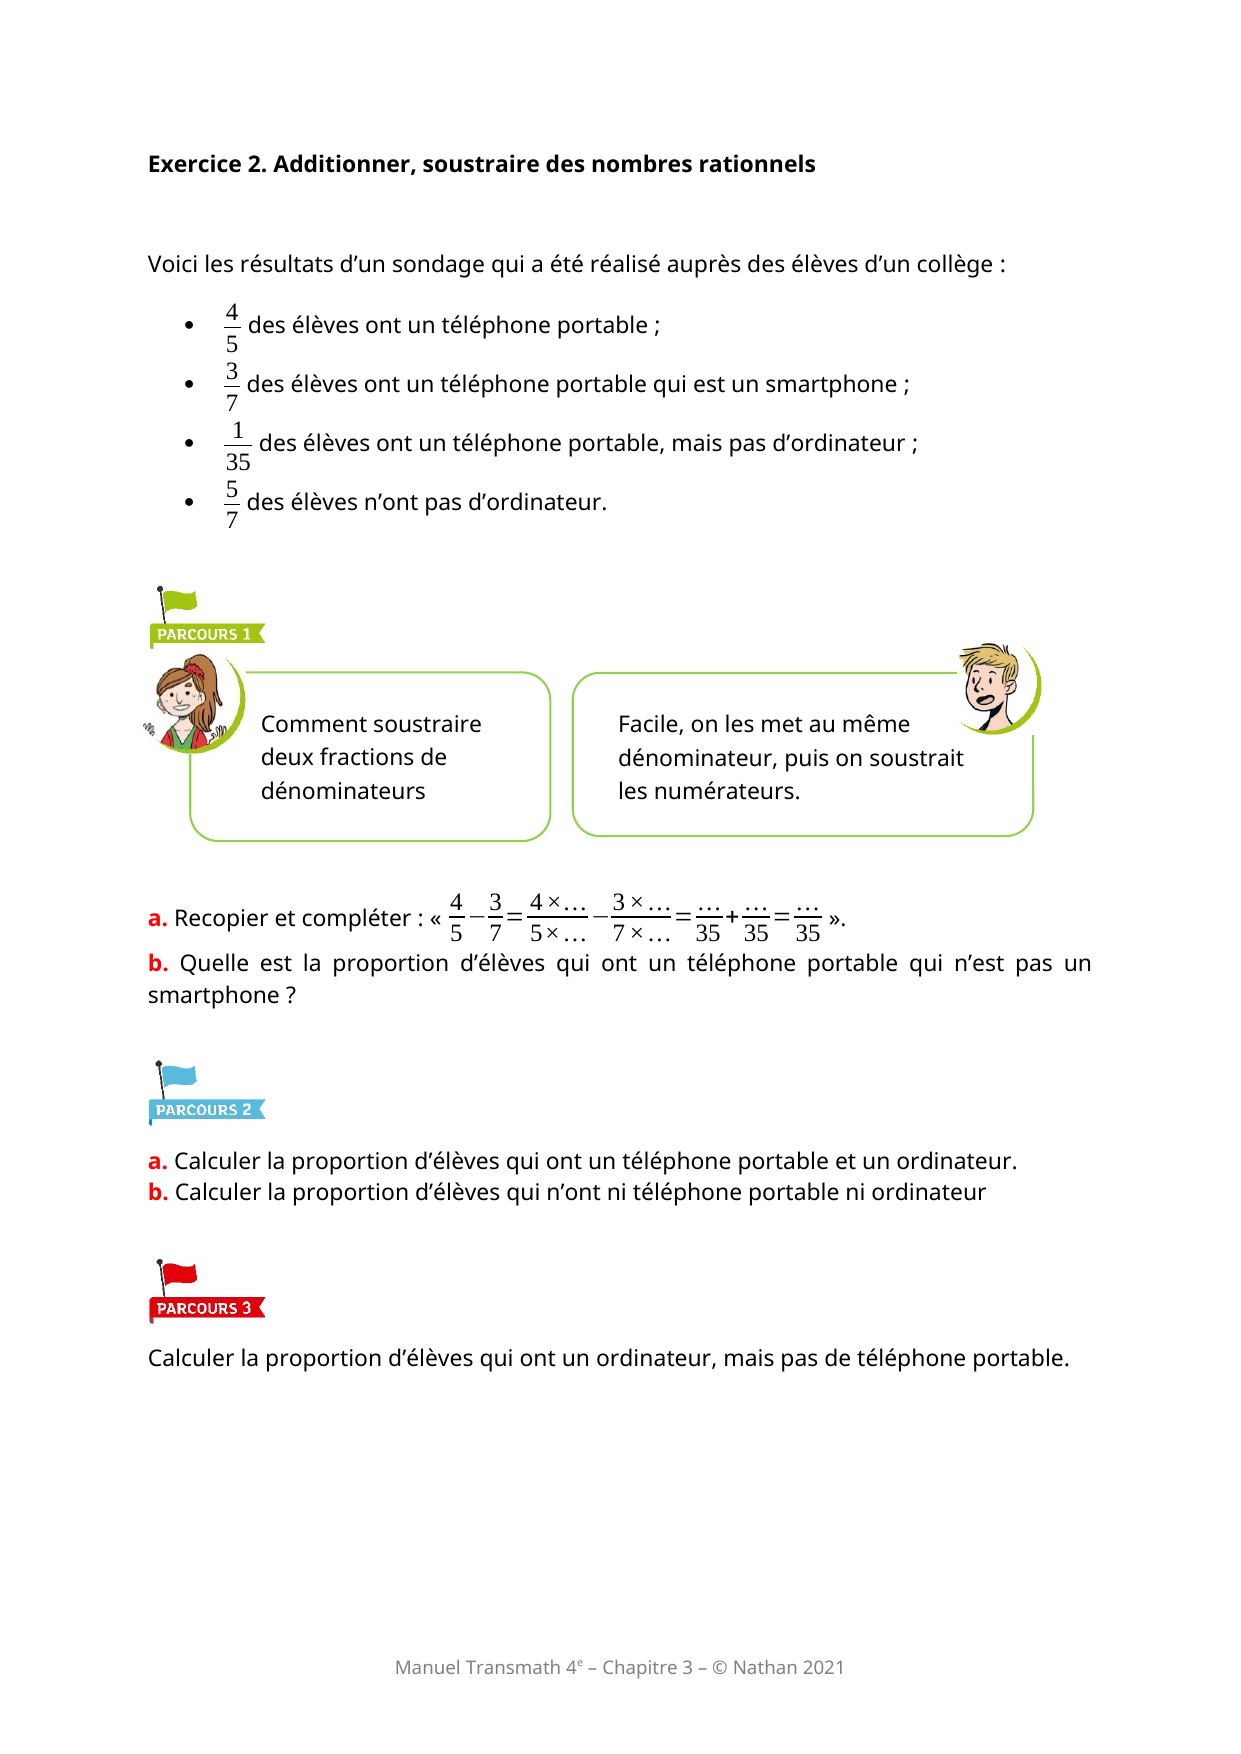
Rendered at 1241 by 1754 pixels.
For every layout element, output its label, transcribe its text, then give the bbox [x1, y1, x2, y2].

text a. Calculer la proportion d’élèves qui ont un téléphone portable et un ordinateur. [148, 1144, 1093, 1176]
list des élèves ont un téléphone portable qui est un smartphone ; [185, 358, 1093, 417]
picture [957, 641, 1042, 735]
picture [140, 585, 266, 754]
list des élèves ont un téléphone portable, mais pas d’ordinateur ; [185, 417, 1093, 476]
text Voici les résultats d’un sondage qui a été réalisé auprès des élèves d’un collège : [148, 248, 1093, 280]
picture [147, 1257, 266, 1324]
list des élèves n’ont pas d’ordinateur. [185, 476, 1093, 535]
text Exercice 2. Additionner, soustraire des nombres rationnels [148, 148, 1093, 179]
text Calculer la proportion d’élèves qui ont un ordinateur, mais pas de téléphone portable. [148, 1342, 1093, 1373]
picture [147, 1060, 266, 1126]
text a. Recopier et compléter : « ». [148, 888, 1093, 947]
list des élèves ont un téléphone portable ; [185, 299, 1093, 358]
text b. Calculer la proportion d’élèves qui n’ont ni téléphone portable ni ordinateur [148, 1176, 1093, 1207]
text b. Quelle est la proportion d’élèves qui ont un téléphone portable qui n’est pas un smartphone ? [148, 947, 1093, 1010]
